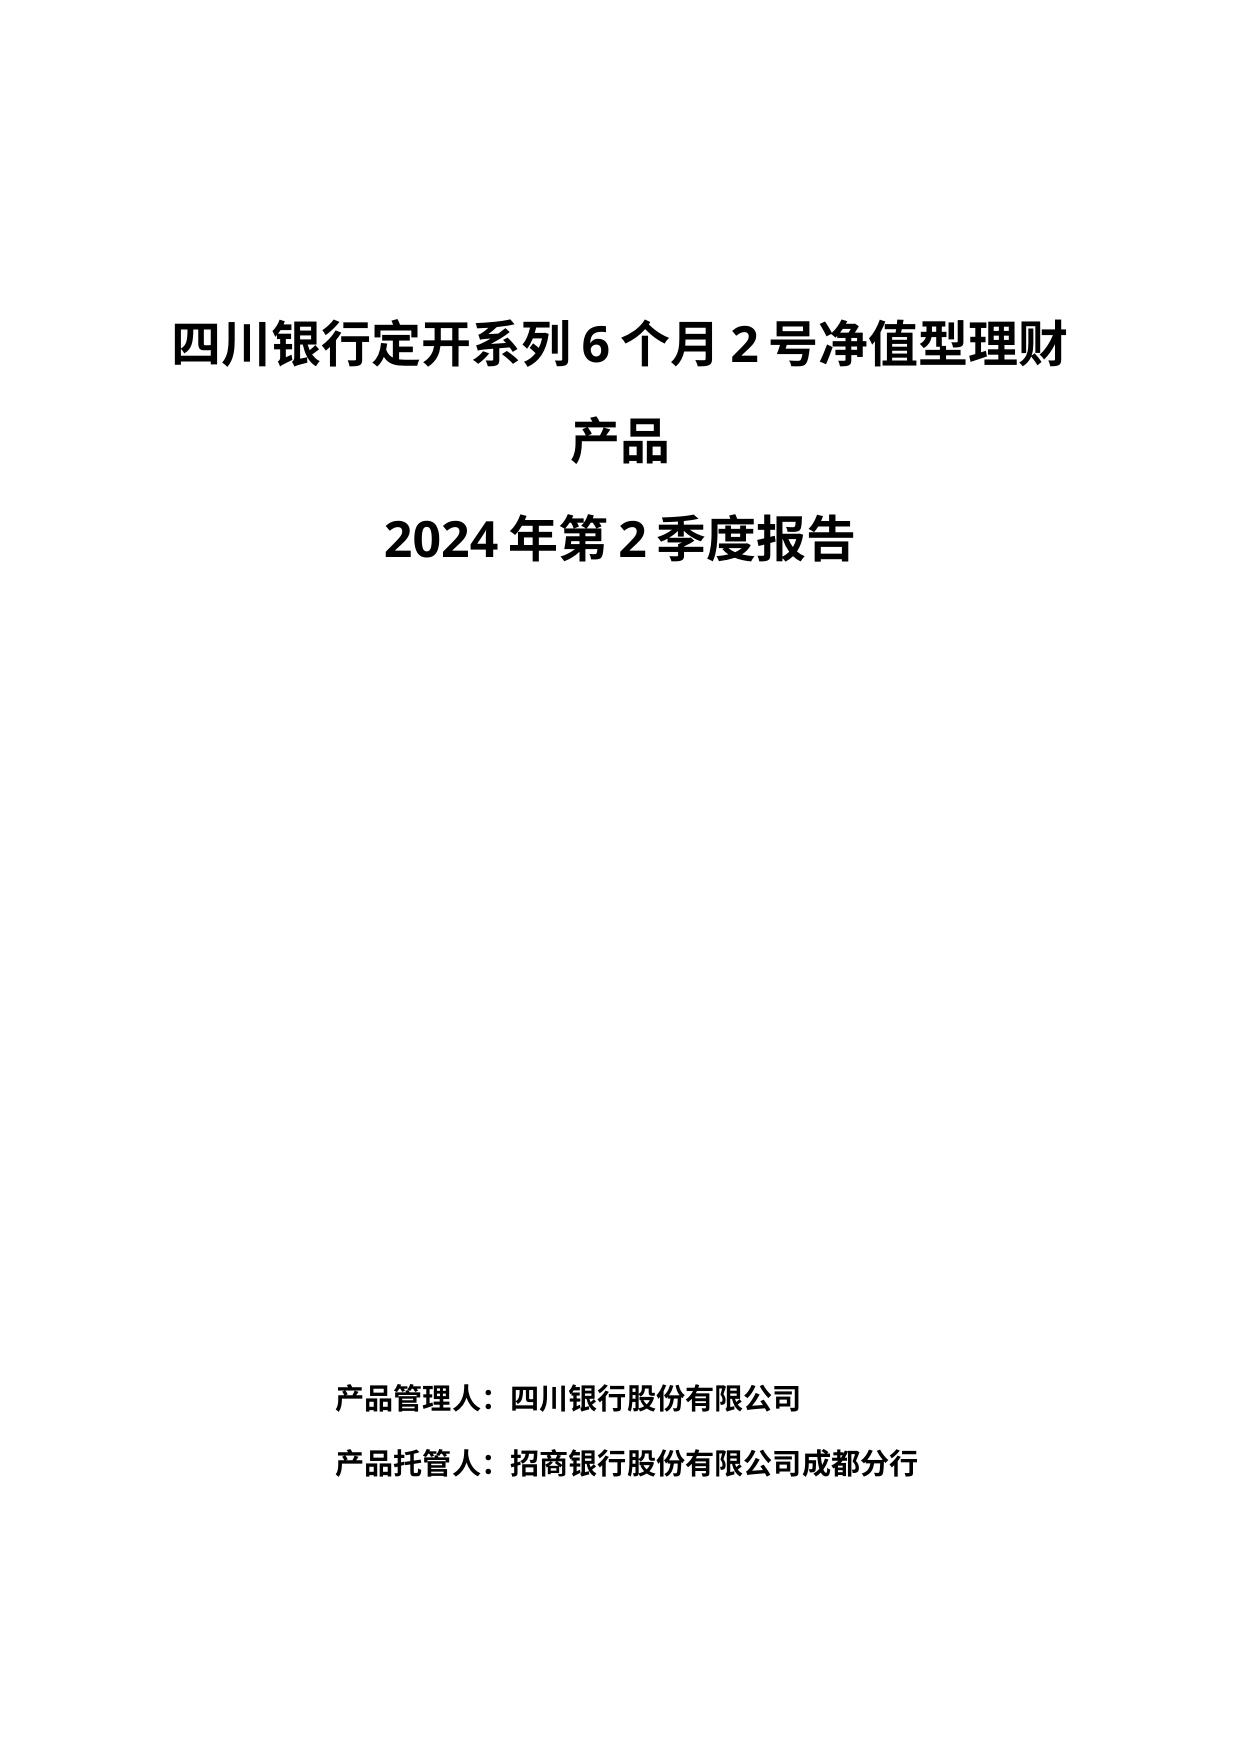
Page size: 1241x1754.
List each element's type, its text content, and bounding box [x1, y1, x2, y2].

text 产品管理人：四川银行股份有限公司 [159, 1364, 1081, 1429]
text 四川银行定开系列6个月2号净值型理财产品 [159, 292, 1081, 487]
text 产品托管人：招商银行股份有限公司成都分行 [159, 1429, 1081, 1494]
text 2024年第2季度报告 [159, 487, 1081, 584]
